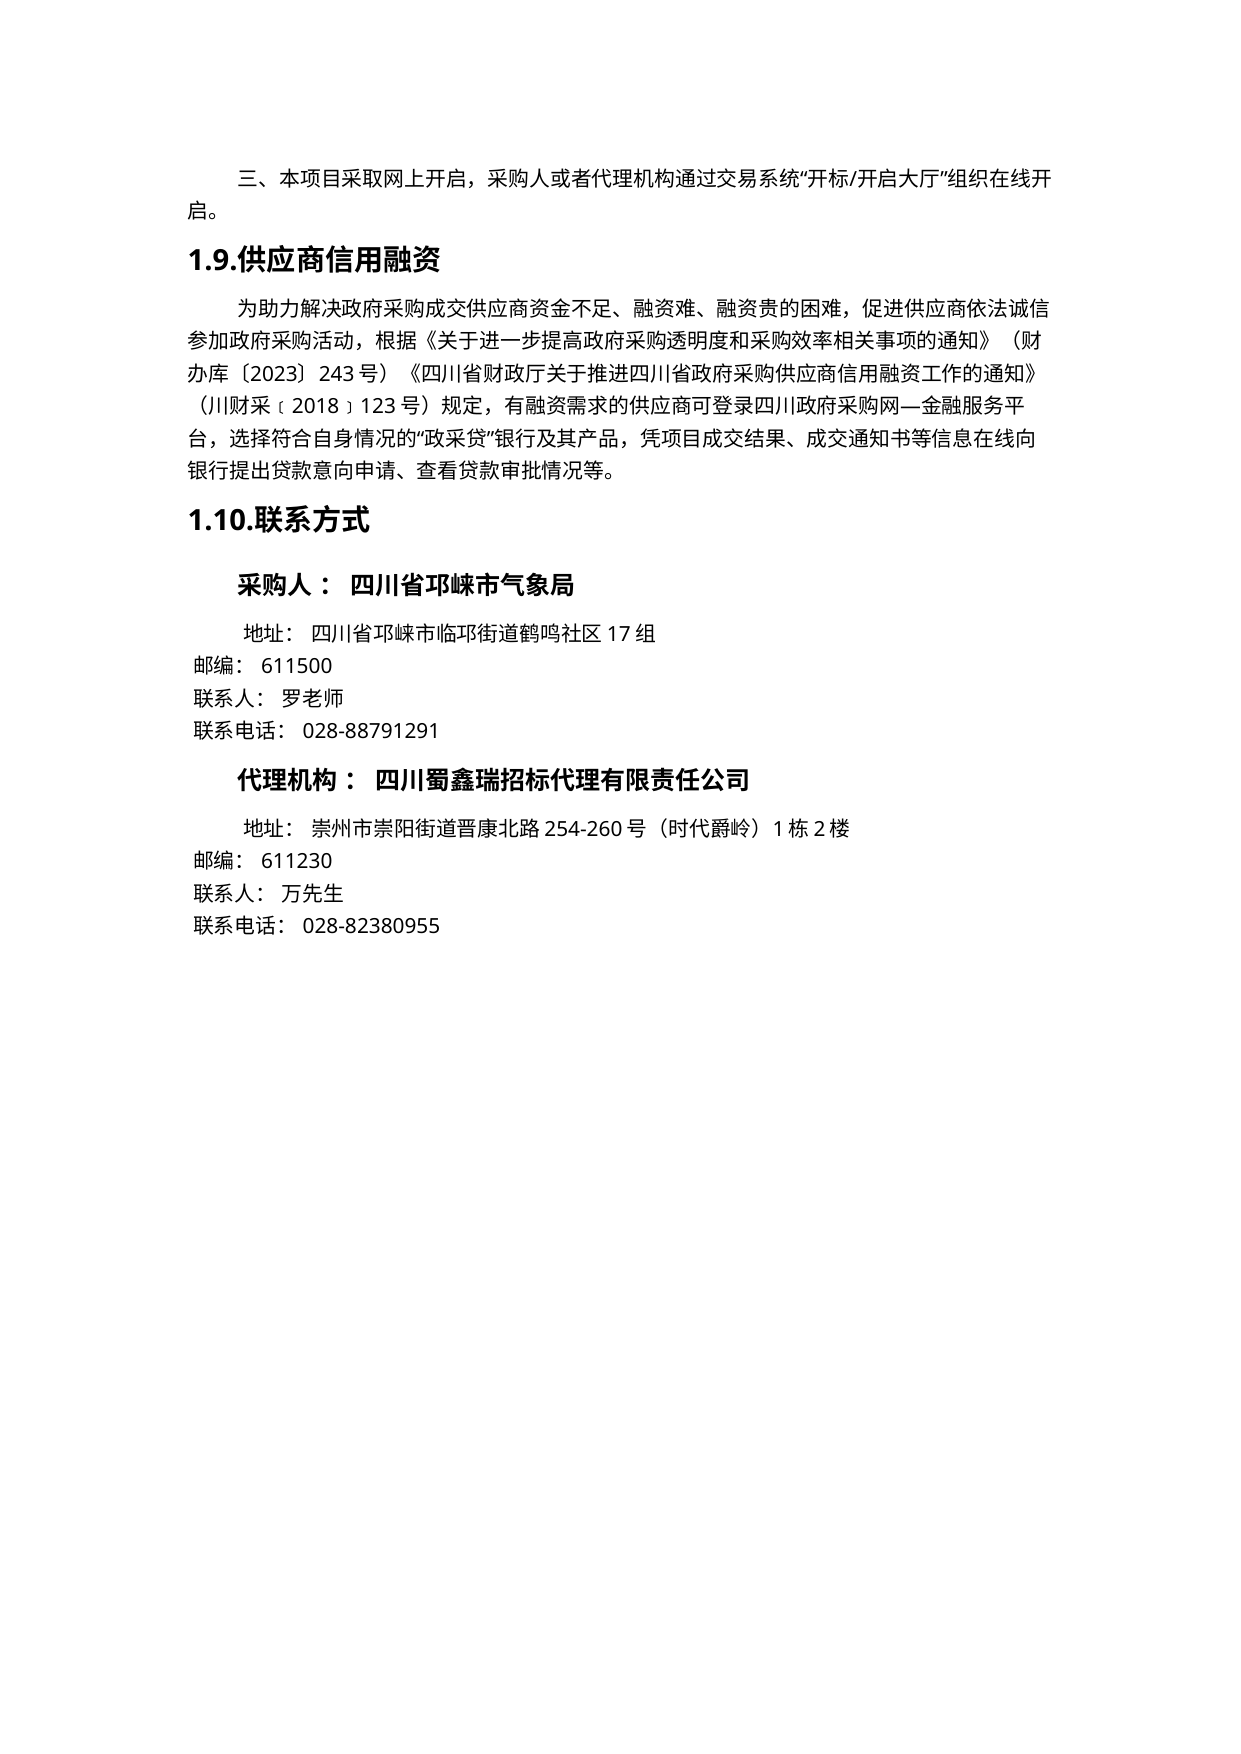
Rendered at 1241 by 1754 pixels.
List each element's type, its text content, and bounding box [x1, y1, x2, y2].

text 1.9.供应商信用融资 [187, 227, 1053, 292]
text 邮编： 611500 [187, 649, 1053, 682]
text 代理机构 ： 四川蜀鑫瑞招标代理有限责任公司 [187, 747, 1053, 812]
text 联系电话： 028-88791291 [187, 714, 1053, 747]
text 联系人： 罗老师 [187, 682, 1053, 714]
text 联系人： 万先生 [187, 877, 1053, 909]
text 采购人 ： 四川省邛崃市气象局 [187, 552, 1053, 617]
text 联系电话： 028-82380955 [187, 909, 1053, 942]
text 地址： 崇州市崇阳街道晋康北路254-260号（时代爵岭）1栋2楼 [187, 812, 1053, 844]
text 邮编： 611230 [187, 844, 1053, 877]
text 1.10.联系方式 [187, 487, 1053, 552]
text 地址： 四川省邛崃市临邛街道鹤鸣社区17组 [187, 617, 1053, 649]
text 为助力解决政府采购成交供应商资金不足、融资难、融资贵的困难，促进供应商依法诚信参加政府采购活动，根据《关于进一步提高政府采购透明度和采购效率相关事项的通知》（财办库〔2023〕243号）《四川省财政厅关于推进四川省政府采购供应商信用融资工作的通知》（川财采﹝2018﹞123号）规定，有融资需求的供应商可登录四川政府采购网—金融服务平台，选择符合自身情况的“政采贷”银行及其产品，凭项目成交结果、成交通知书等信息在线向银行提出贷款意向申请、查看贷款审批情况等。 [187, 292, 1053, 487]
text 三、本项目采取网上开启，采购人或者代理机构通过交易系统“开标/开启大厅”组织在线开启。 [187, 162, 1053, 227]
